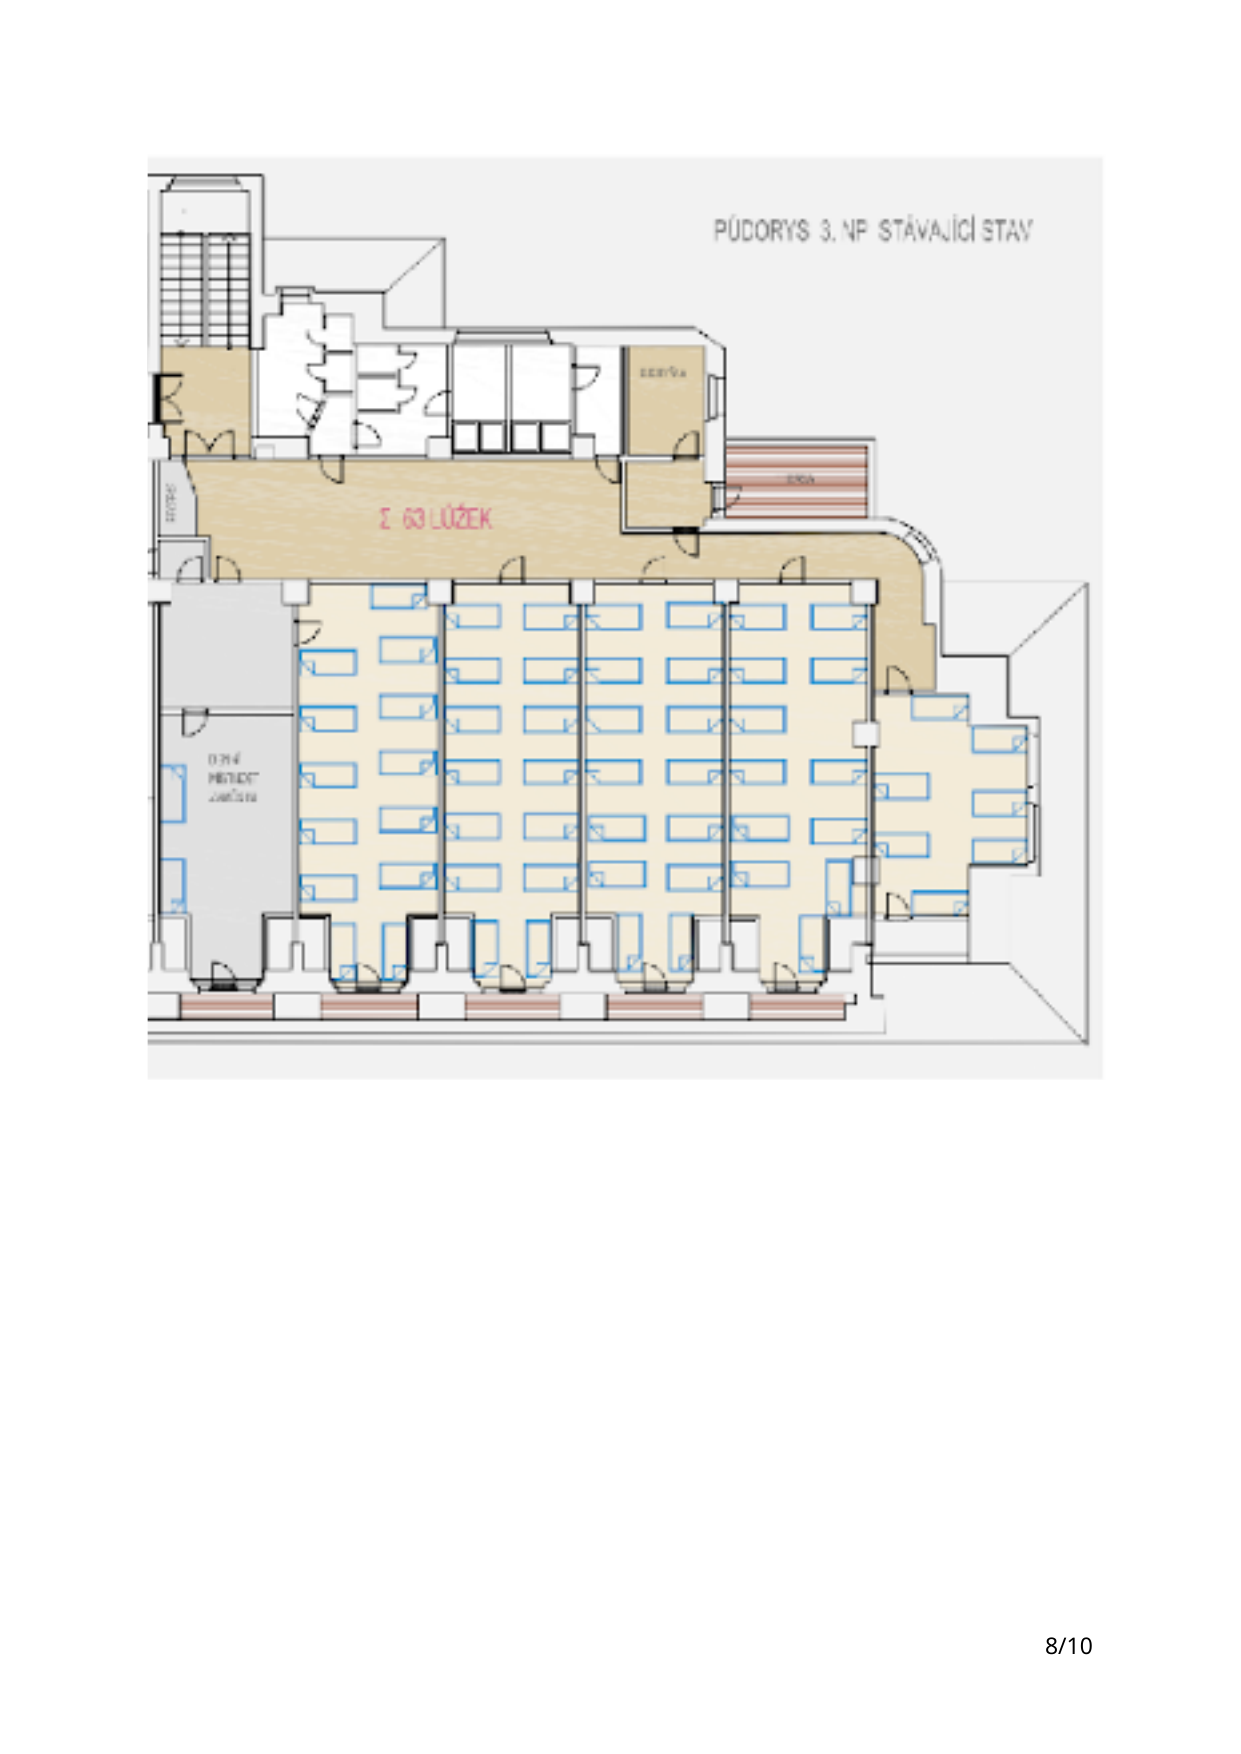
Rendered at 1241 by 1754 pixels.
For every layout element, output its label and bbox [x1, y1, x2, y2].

picture [147, 147, 1106, 1080]
